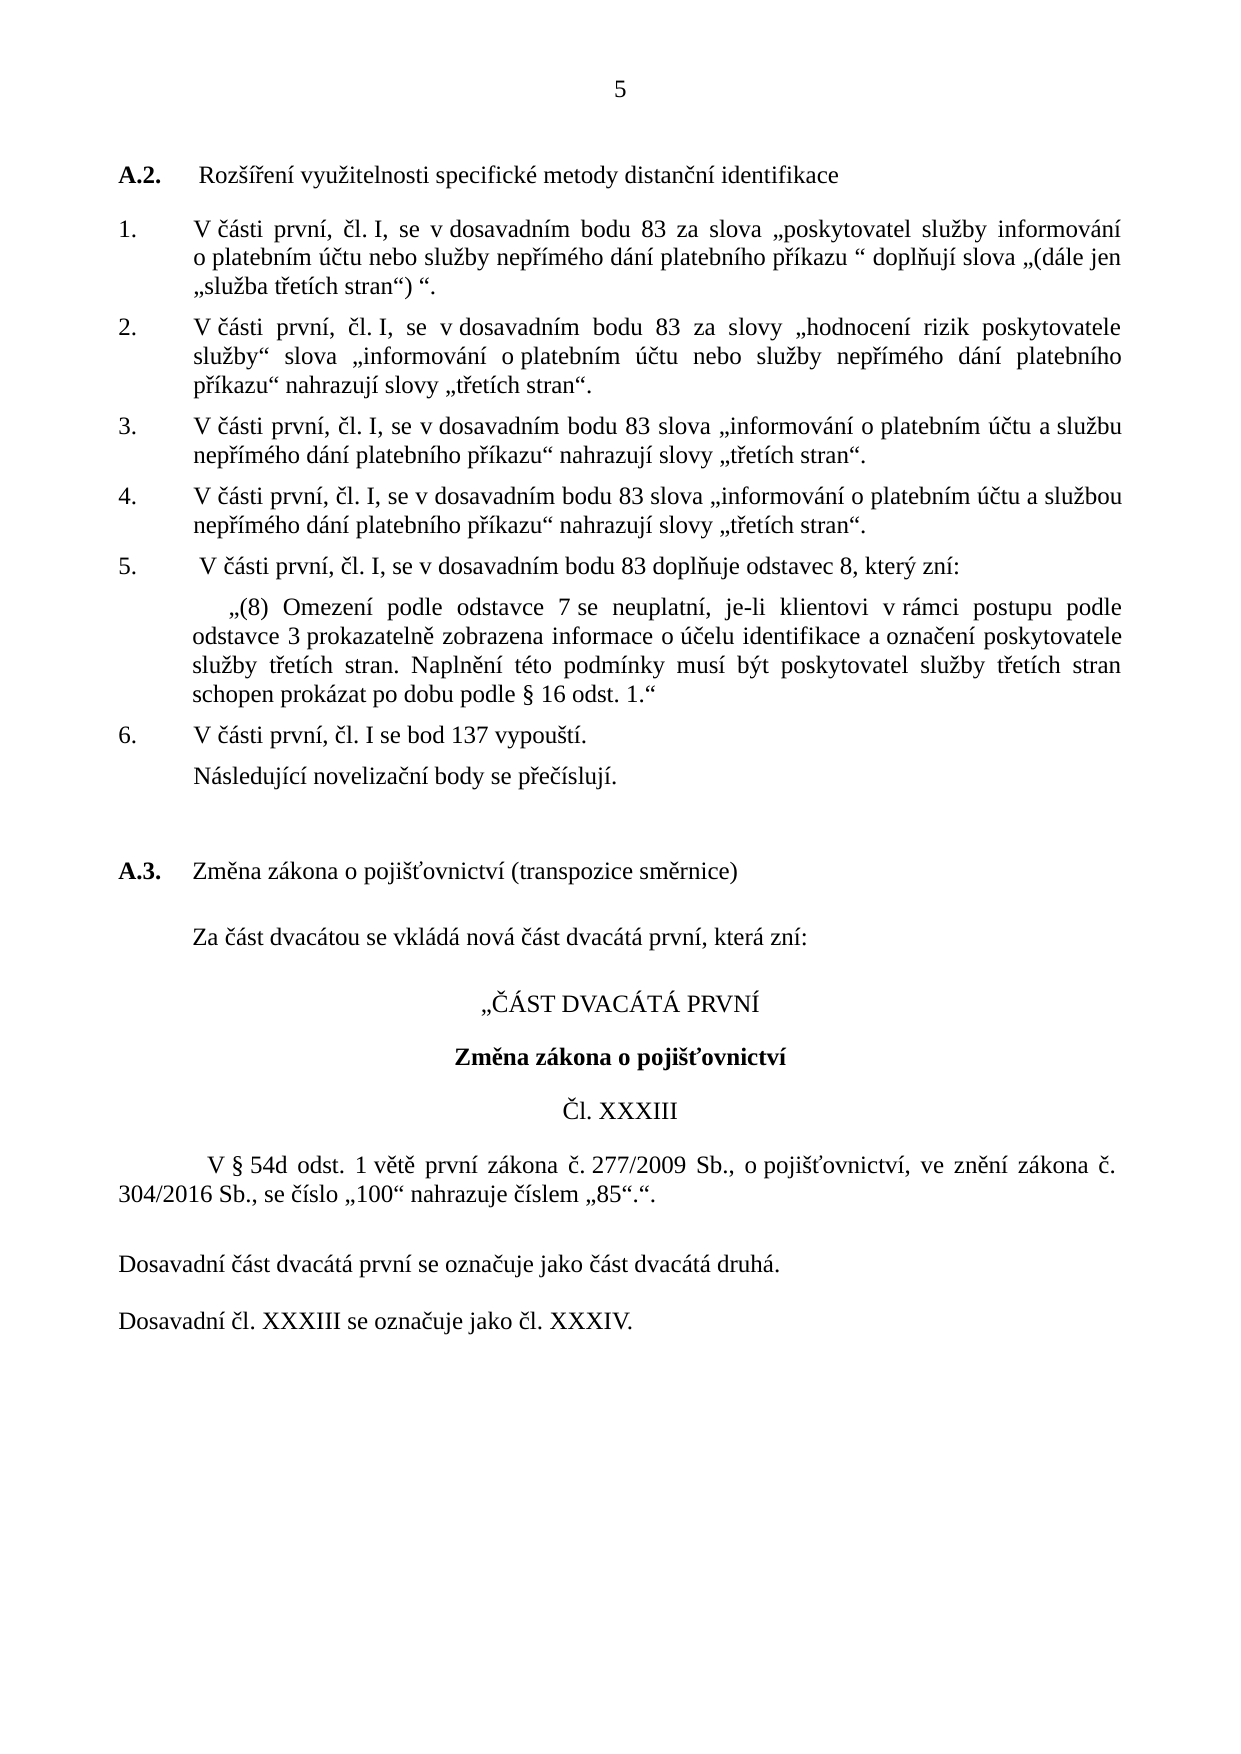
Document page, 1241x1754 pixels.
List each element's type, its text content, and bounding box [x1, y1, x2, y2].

list V části první, čl. I se bod 137 vypouští. [118, 720, 1122, 749]
text Dosavadní čl. XXXIII se označuje jako čl. XXXIV. [118, 1306, 1122, 1335]
text V § 54d odst. 1 větě první zákona č. 277/2009 Sb., o pojišťovnictví, ve znění zákona č. 304/2016 Sb., se číslo „100“ nahrazuje číslem „85“.“. [118, 1150, 1122, 1207]
list V části první, čl. I, se v dosavadním bodu 83 doplňuje odstavec 8, který zní: [118, 551, 1122, 580]
text „ČÁST DVACÁTÁ PRVNÍ [118, 989, 1122, 1017]
list V části první, čl. I, se v dosavadním bodu 83 slova „informování o platebním účtu a službu nepřímého dání platebního příkazu“ nahrazují slovy „třetích stran“. [118, 411, 1122, 469]
text Čl. XXXIII [118, 1096, 1122, 1125]
text Změna zákona o pojišťovnictví [118, 1042, 1122, 1071]
text A.2. Rozšíření využitelnosti specifické metody distanční identifikace [118, 160, 1122, 189]
list V části první, čl. I, se v dosavadním bodu 83 slova „informování o platebním účtu a službou nepřímého dání platebního příkazu“ nahrazují slovy „třetích stran“. [118, 481, 1122, 539]
text „(8) Omezení podle odstavce 7 se neuplatní, je-li klientovi v rámci postupu podle odstavce 3 prokazatelně zobrazena informace o účelu identifikace a označení poskytovatele služby třetích stran. Naplnění této podmínky musí být poskytovatel služby třetích stran schopen prokázat po dobu podle § 16 odst. 1.“ [192, 592, 1122, 707]
list V části první, čl. I, se v dosavadním bodu 83 za slova „poskytovatel služby informování o platebním účtu nebo služby nepřímého dání platebního příkazu “ doplňují slova „(dále jen „služba třetích stran“) “. [118, 214, 1122, 300]
text Následující novelizační body se přečíslují. [193, 761, 1122, 790]
text Za část dvacátou se vkládá nová část dvacátá první, která zní: [118, 922, 1122, 951]
text Dosavadní část dvacátá první se označuje jako část dvacátá druhá. [118, 1249, 1122, 1277]
text A.3. Změna zákona o pojišťovnictví (transpozice směrnice) [118, 856, 1122, 885]
list V části první, čl. I, se v dosavadním bodu 83 za slovy „hodnocení rizik poskytovatele služby“ slova „informování o platebním účtu nebo služby nepřímého dání platebního příkazu“ nahrazují slovy „třetích stran“. [118, 312, 1122, 399]
